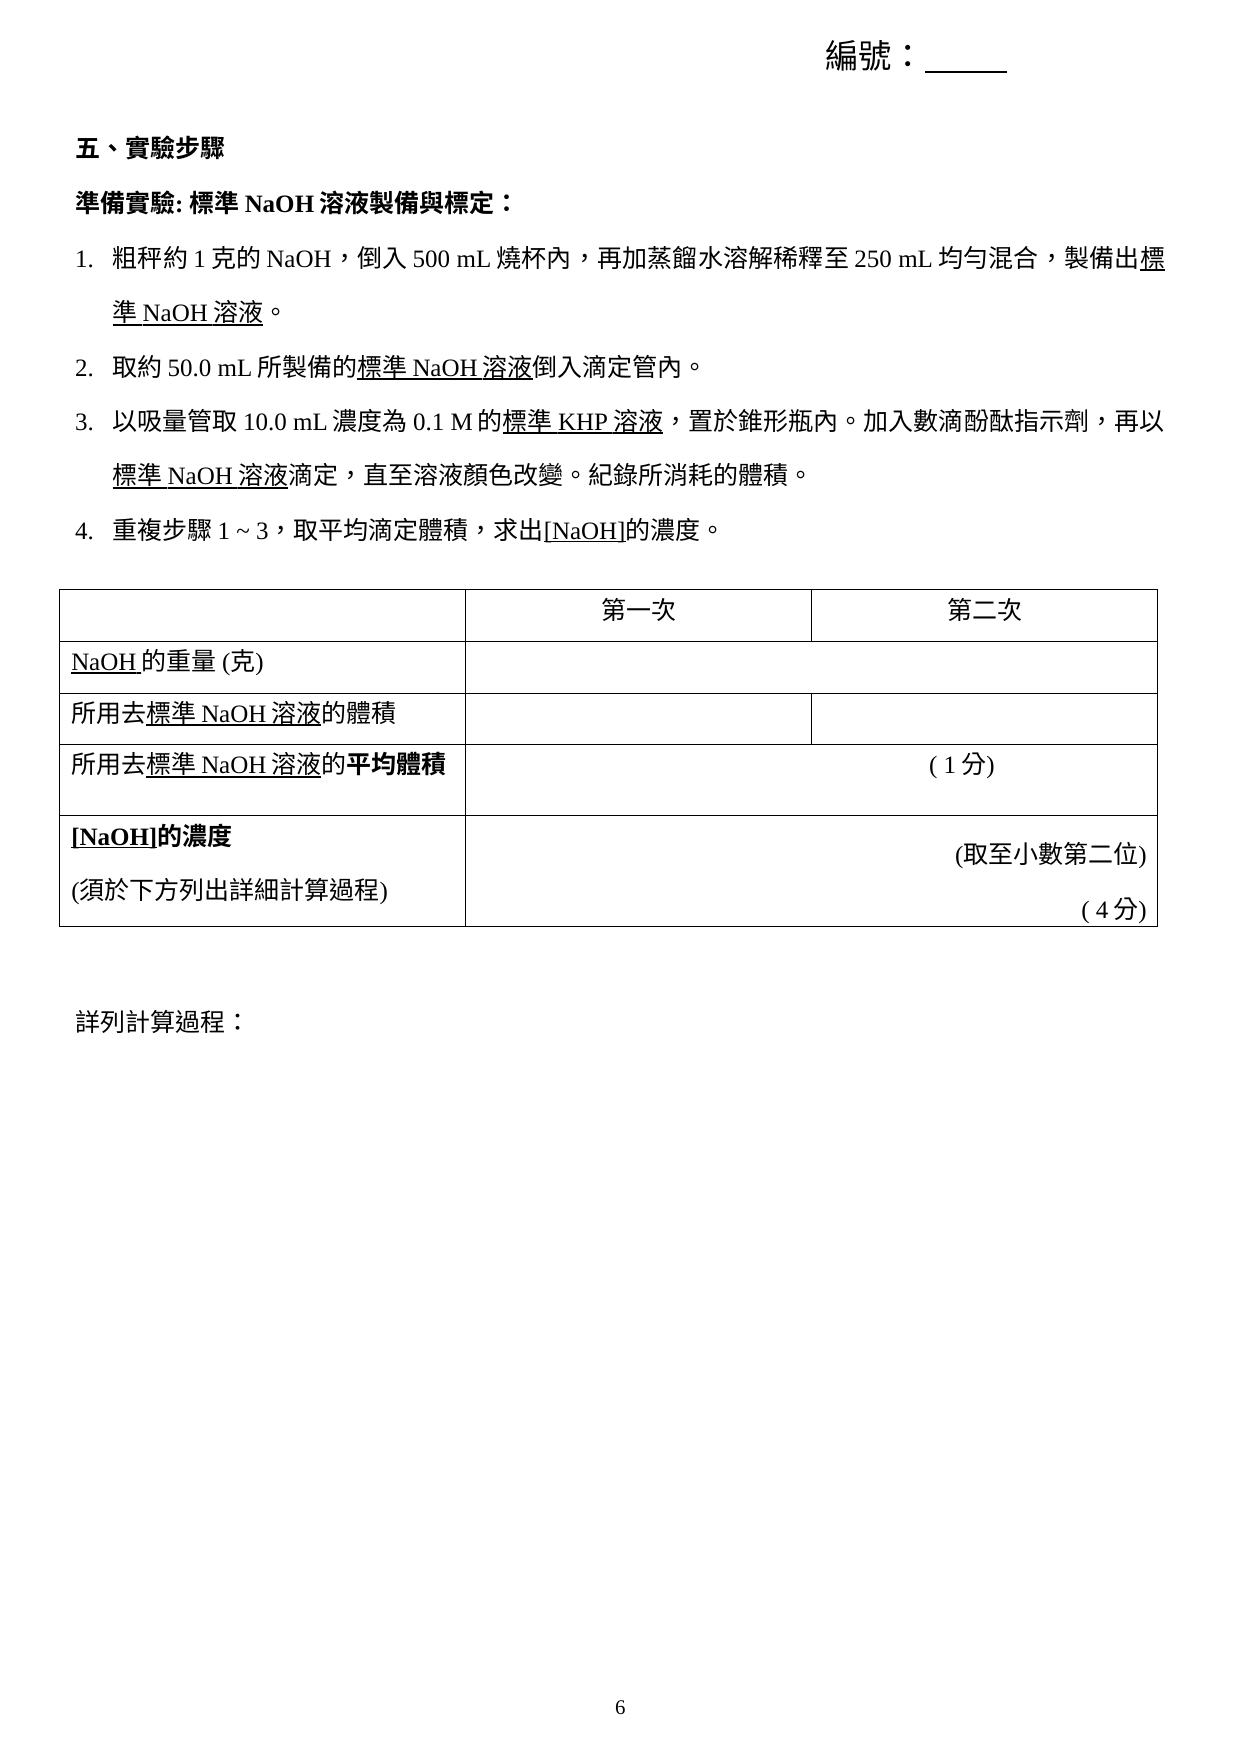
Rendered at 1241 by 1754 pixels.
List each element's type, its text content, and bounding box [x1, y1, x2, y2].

table_cell ( 1分) [466, 745, 1157, 815]
list 取約50.0 mL所製備的標準NaOH溶液倒入滴定管內。 [75, 347, 1165, 383]
table_cell [812, 694, 1157, 744]
list 以吸量管取10.0 mL濃度為0.1 M的標準KHP溶液，置於錐形瓶內。加入數滴酚酞指示劑，再以標準NaOH溶液滴定，直至溶液顏色改變。紀錄所消耗的體積。 [75, 401, 1165, 492]
table_cell NaOH的重量 (克) [60, 642, 465, 692]
table_header 第二次 [812, 590, 1157, 641]
table_header 第一次 [466, 590, 811, 641]
table_cell [466, 642, 1157, 692]
table_cell (取至小數第二位) ( 4分) [466, 816, 1157, 926]
text 準備實驗: 標準NaOH溶液製備與標定： [75, 184, 1165, 220]
table_cell 所用去標準NaOH溶液的平均體積 [60, 745, 465, 815]
list 重複步驟1 ~ 3，取平均滴定體積，求出[NaOH]的濃度。 [75, 510, 1165, 546]
table_cell 所用去標準NaOH溶液的體積 [60, 694, 465, 744]
text 五、實驗步驟 [75, 128, 1165, 166]
table_cell [466, 694, 811, 744]
list 粗秤約1克的NaOH，倒入500 mL燒杯內，再加蒸餾水溶解稀釋至250 mL均勻混合，製備出標準NaOH溶液。 [75, 238, 1165, 329]
table_cell [NaOH]的濃度 (須於下方列出詳細計算過程) [60, 816, 465, 926]
text 詳列計算過程： [75, 1003, 1165, 1039]
table_header [60, 590, 465, 641]
